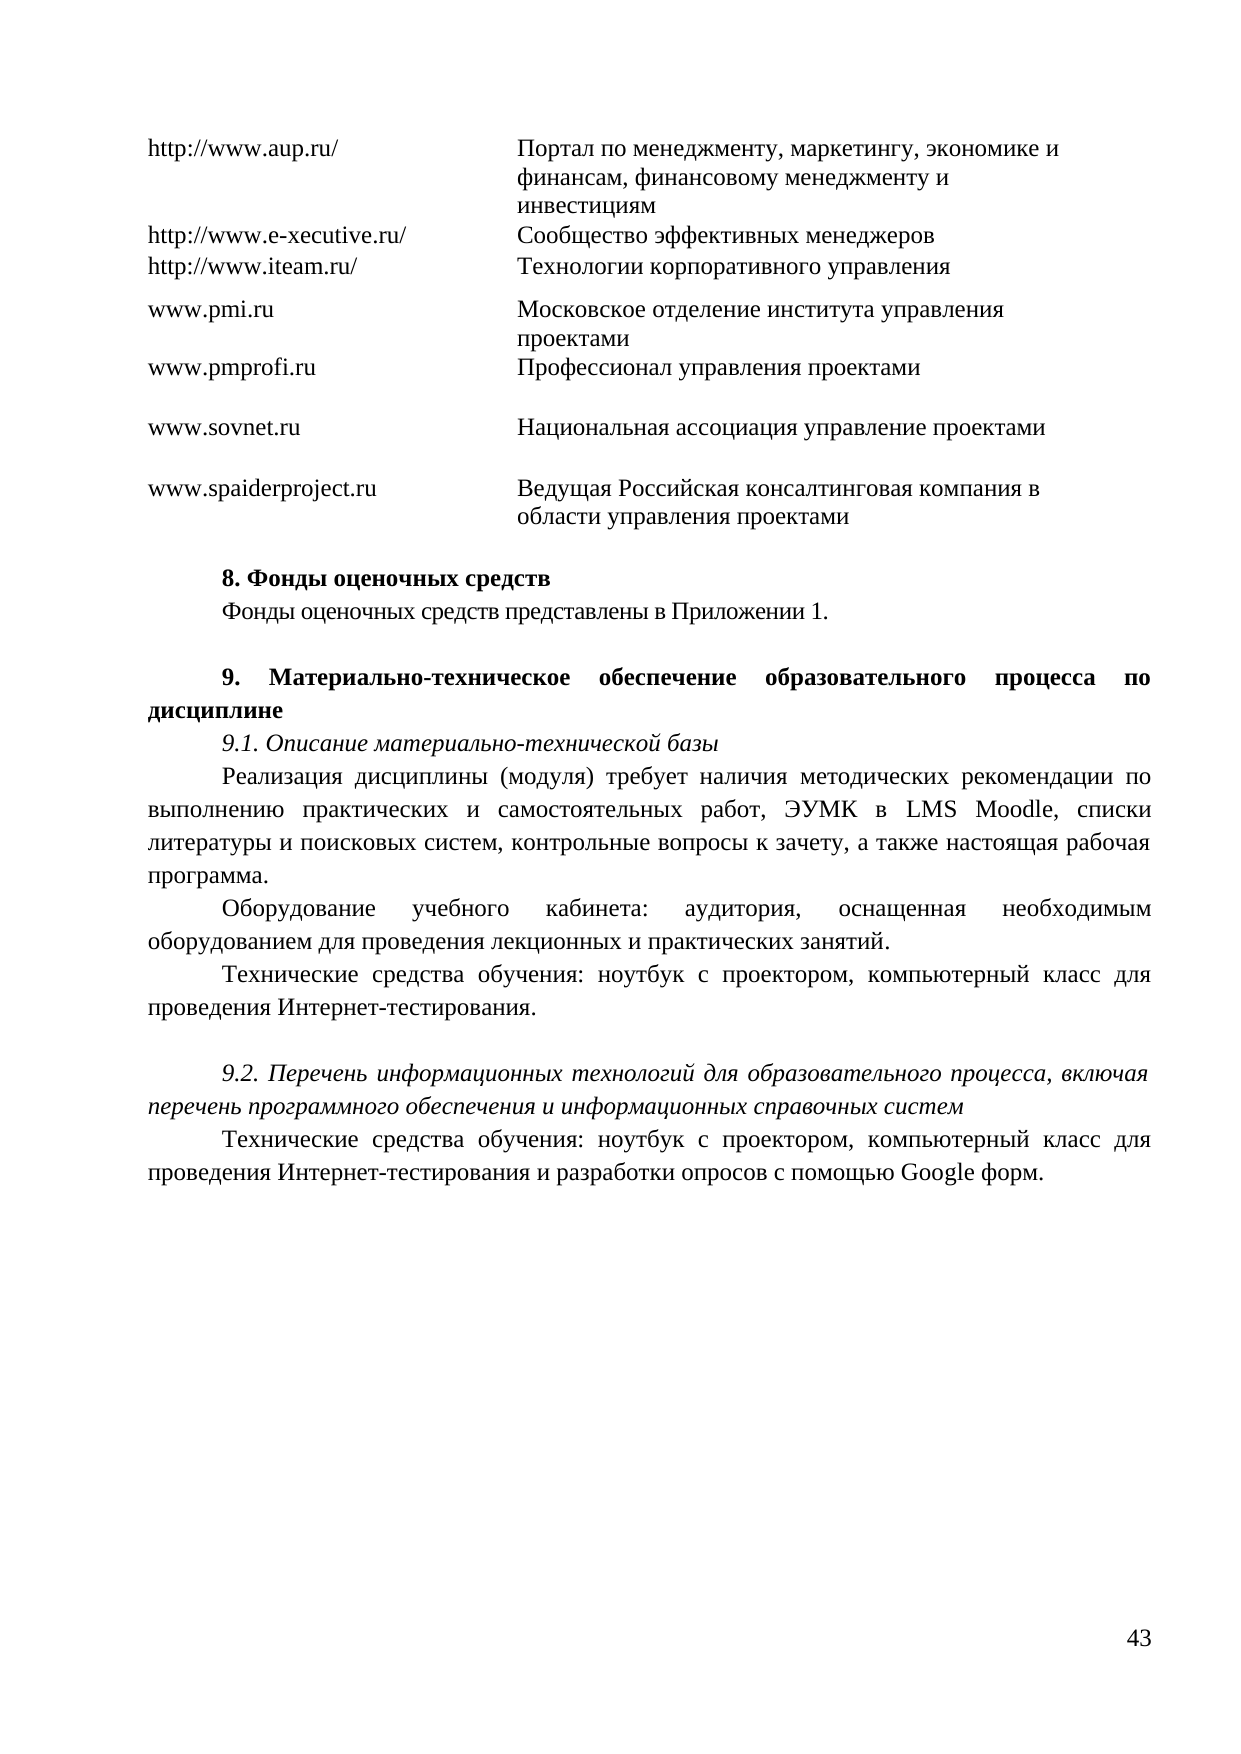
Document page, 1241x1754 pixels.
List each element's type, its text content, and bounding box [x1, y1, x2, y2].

table_cell http://www.e-xecutive.ru/ [136, 221, 506, 251]
text Технические средства обучения: ноутбук с проектором, компьютерный класс для проведения Интернет-тестирования и разработки опросов с помощью Google форм. [148, 1124, 1152, 1186]
table_cell Профессионал управления проектами [506, 352, 1071, 412]
text Технические средства обучения: ноутбук с проектором, компьютерный класс для проведения Интернет-тестирования. [148, 959, 1152, 1021]
text Оборудование учебного кабинета: аудитория, оснащенная необходимым оборудованием для проведения лекционных и практических занятий. [148, 893, 1152, 955]
table_cell http://www.iteam.ru/ [136, 251, 506, 294]
text 9. Материально-техническое обеспечение образовательного процесса по дисциплине [148, 662, 1152, 724]
table_cell Ведущая Российская консалтинговая компания в области управления проектами [506, 473, 1071, 559]
text 9.1. Описание материально-технической базы [148, 728, 1152, 757]
table_cell www.spaiderproject.ru [136, 473, 506, 559]
text Реализация дисциплины (модуля) требует наличия методических рекомендации по выполнению практических и самостоятельных работ, ЭУМК в LMS Moodle, списки литературы и поисковых систем, контрольные вопросы к зачету, а также настоящая рабочая программа. [148, 761, 1152, 889]
table_cell Московское отделение института управления проектами [506, 295, 1071, 352]
table_header Портал по менеджменту, маркетингу, экономике и финансам, финансовому менеджменту и инвестициям [506, 133, 1071, 221]
table_cell Национальная ассоциация управление проектами [506, 412, 1071, 473]
text 9.2. Перечень информационных технологий для образовательного процесса, включая перечень программного обеспечения и информационных справочных систем [148, 1058, 1152, 1120]
table_cell www.sovnet.ru [136, 412, 506, 473]
text Фонды оценочных средств представлены в Приложении 1. [148, 596, 1152, 625]
table_cell www.pmprofi.ru [136, 352, 506, 412]
table_header http://www.aup.ru/ [136, 133, 506, 221]
table_cell Технологии корпоративного управления [506, 251, 1071, 294]
table_cell www.pmi.ru [136, 295, 506, 352]
table_cell Сообщество эффективных менеджеров [506, 221, 1071, 251]
text 8. Фонды оценочных средств [148, 118, 1152, 592]
